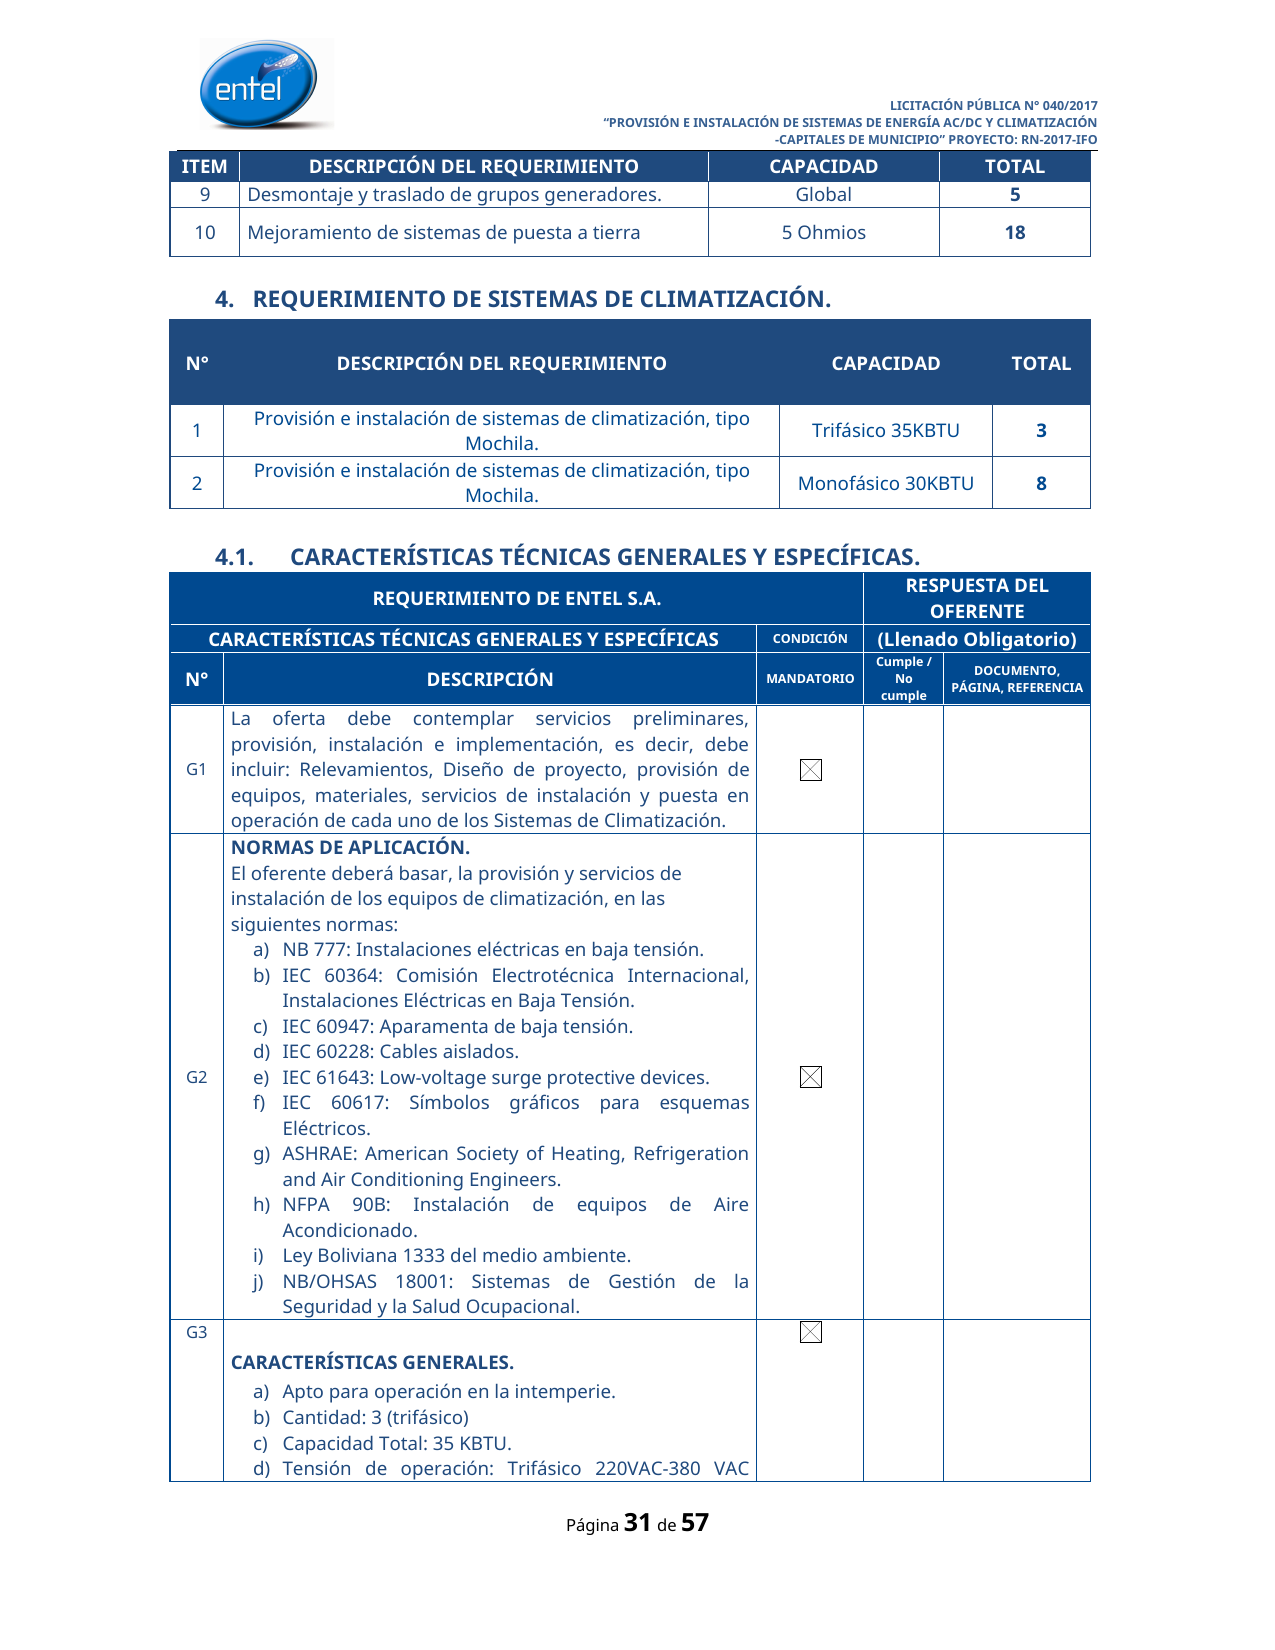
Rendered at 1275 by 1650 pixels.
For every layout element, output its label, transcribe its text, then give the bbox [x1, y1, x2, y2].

table_cell NORMAS DE APLICACIÓN. El oferente deberá basar, la provisión y servicios de instalación de los equipos de climatización, en las siguientes normas: NB 777: Instalaciones eléctricas en baja tensión. IEC 60364: Comisión Electrotécnica Internacional, Instalaciones Eléctricas en Baja Tensión. IEC 60947: Aparamenta de baja tensión. IEC 60228: Cables aislados. IEC 61643: Low-voltage surge protective devices. IEC 60617: Símbolos gráficos para esquemas Eléctricos. ASHRAE: American Society of Heating, Refrigeration and Air Conditioning Engineers. NFPA 90B: Instalación de equipos de Aire Acondicionado. Ley Boliviana 1333 del medio ambiente. NB/OHSAS 18001: Sistemas de Gestión de la Seguridad y la Salud Ocupacional. [224, 834, 756, 1319]
table_cell MANDATORIO [757, 653, 863, 704]
table_cell Monofásico 30KBTU [780, 457, 992, 508]
table_header DESCRIPCIÓN DEL REQUERIMIENTO [224, 320, 780, 405]
table_cell [864, 706, 943, 833]
picture [199, 38, 335, 130]
list REQUERIMIENTO DE SISTEMAS DE CLIMATIZACIÓN. [215, 283, 1098, 314]
table_cell La oferta debe contemplar servicios preliminares, provisión, instalación e implementación, es decir, debe incluir: Relevamientos, Diseño de proyecto, provisión de equipos, materiales, servicios de instalación y puesta en operación de cada uno de los Sistemas de Climatización. [224, 706, 756, 833]
table_cell [944, 706, 1090, 833]
table_cell DESCRIPCIÓN [224, 653, 756, 704]
table_cell 18 [940, 208, 1090, 256]
table_cell N° [171, 653, 223, 704]
table_cell 3 [993, 405, 1090, 456]
table_header N° [171, 320, 224, 405]
table_cell [757, 834, 863, 1319]
table_cell DOCUMENTO, PÁGINA, REFERENCIA [944, 653, 1090, 704]
list CARACTERÍSTICAS TÉCNICAS GENERALES Y ESPECÍFICAS. [215, 541, 1098, 572]
table_cell 10 [171, 208, 239, 256]
table_cell 9 [171, 182, 239, 207]
table_header ITEM [171, 152, 239, 181]
table_cell Desmontaje y traslado de grupos generadores. [240, 182, 708, 207]
table_header RESPUESTA DEL OFERENTE [864, 573, 1090, 624]
table_cell G1 [171, 706, 223, 833]
table_cell Mejoramiento de sistemas de puesta a tierra [240, 208, 708, 256]
table_cell Trifásico 35KBTU [780, 405, 992, 456]
table_cell 2 [171, 457, 223, 508]
table_cell 5 [940, 182, 1090, 207]
table_cell CONDICIÓN [757, 625, 863, 652]
table_cell [757, 1320, 863, 1481]
table_cell 5 Ohmios [709, 208, 939, 256]
table_header TOTAL [940, 152, 1090, 181]
table_cell [757, 706, 863, 833]
table_cell [944, 834, 1090, 1319]
table_cell 8 [993, 457, 1090, 508]
table_cell [864, 834, 943, 1319]
table_cell [864, 1320, 943, 1481]
table_cell (Llenado Obligatorio) [864, 625, 1090, 652]
table_cell Global [709, 182, 939, 207]
table_cell Provisión e instalación de sistemas de climatización, tipo Mochila. [224, 405, 779, 456]
table_header CAPACIDAD [780, 320, 992, 405]
table_cell CARACTERÍSTICAS TÉCNICAS GENERALES Y ESPECÍFICAS [171, 625, 756, 652]
table_cell 1 [171, 405, 223, 456]
table_cell Provisión e instalación de sistemas de climatización, tipo Mochila. [224, 457, 779, 508]
table_header TOTAL [992, 320, 1090, 405]
table_cell Cumple / No cumple [864, 653, 943, 704]
table_cell G3 [171, 1320, 223, 1481]
table_cell [944, 1320, 1090, 1481]
table_header DESCRIPCIÓN DEL REQUERIMIENTO [240, 152, 708, 181]
table_header CAPACIDAD [709, 152, 939, 181]
table_header REQUERIMIENTO DE ENTEL S.A. [171, 573, 863, 624]
table_cell G2 [171, 834, 223, 1319]
